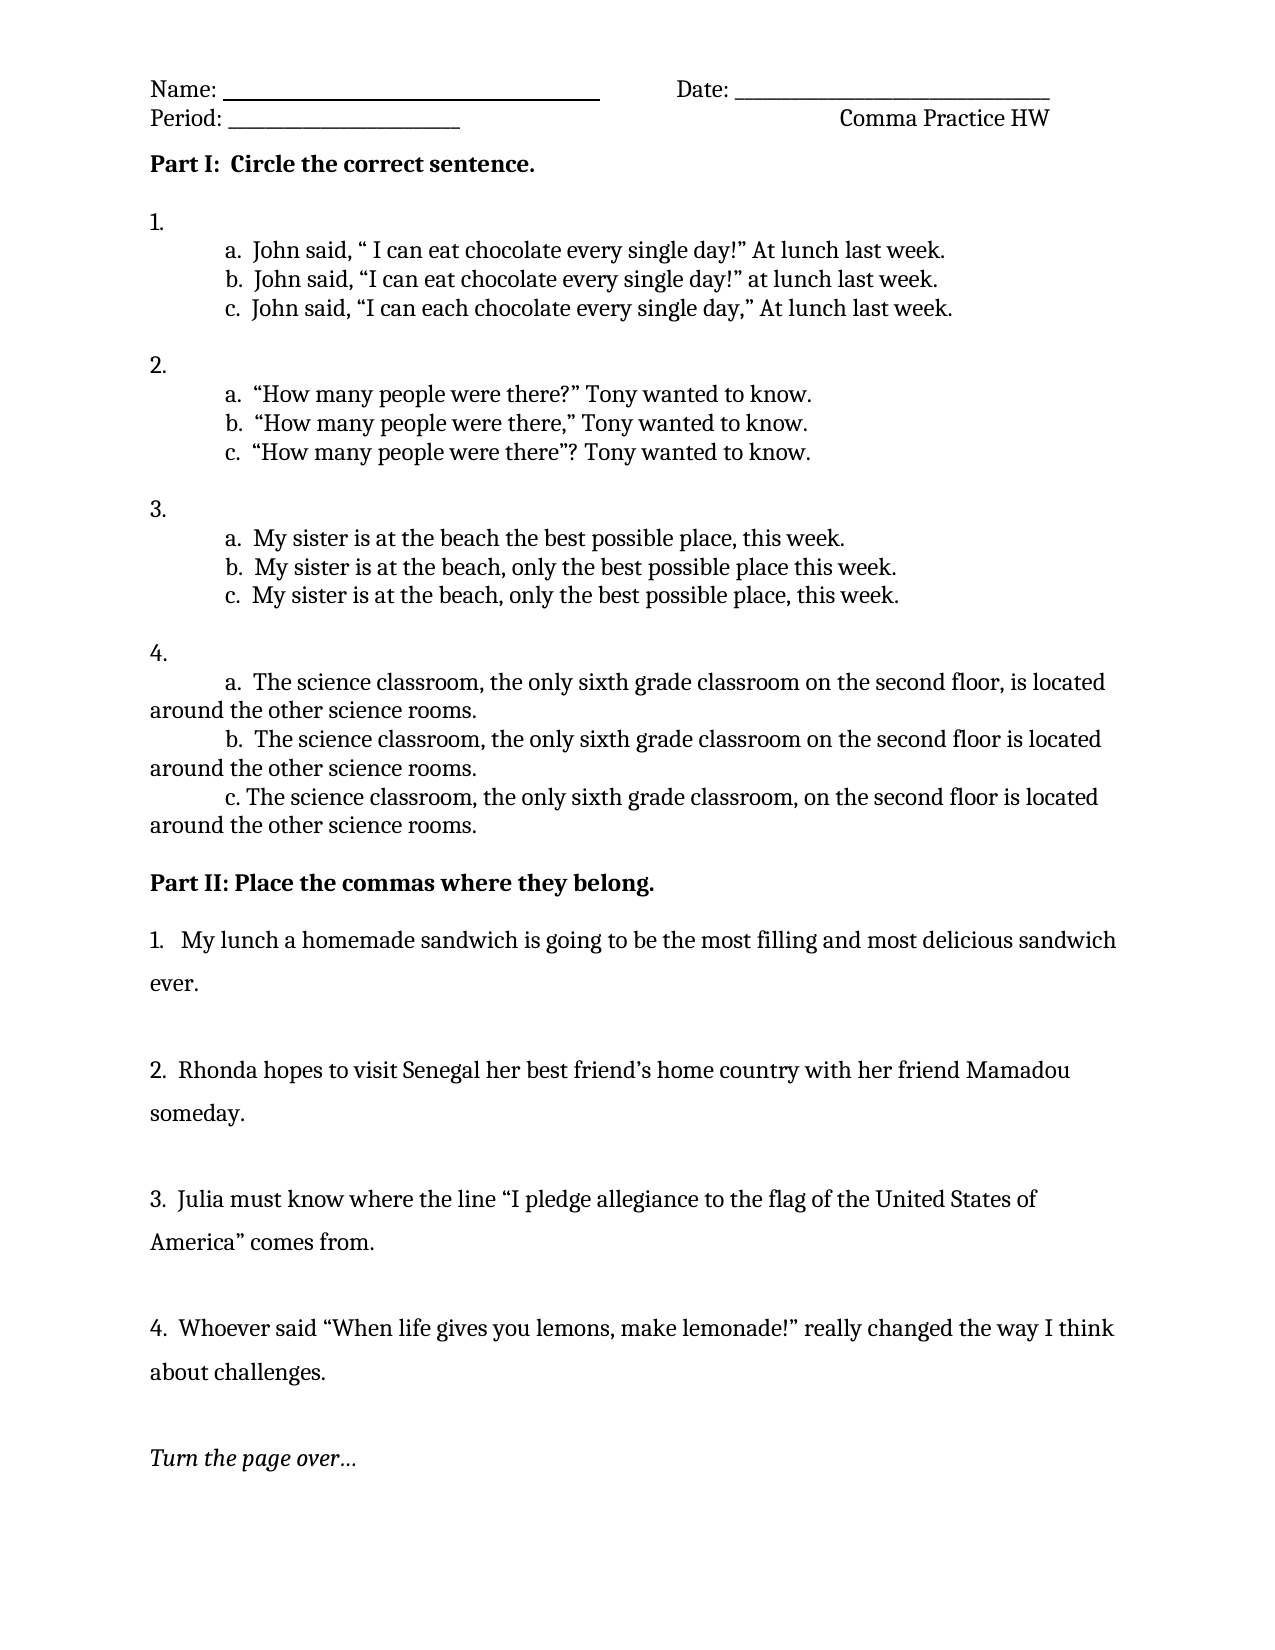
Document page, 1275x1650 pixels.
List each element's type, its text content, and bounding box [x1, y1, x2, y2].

text 3. Julia must know where the line “I pledge allegiance to the flag of the United States of America” comes from. [150, 1185, 1125, 1257]
text 1. [150, 207, 1125, 236]
text c. The science classroom, the only sixth grade classroom, on the second floor is located around the other science rooms. [150, 782, 1125, 840]
text b. John said, “I can eat chocolate every single day!” at lunch last week. [150, 265, 1125, 294]
text 4. Whoever said “When life gives you lemons, make lemonade!” really changed the way I think about challenges. [150, 1314, 1125, 1386]
text Part II: Place the commas where they belong. [150, 869, 1125, 897]
text a. My sister is at the beach the best possible place, this week. [150, 524, 1125, 552]
text 1. My lunch a homemade sandwich is going to be the most filling and most delicious sandwich ever. [150, 926, 1125, 998]
text a. John said, “ I can eat chocolate every single day!” At lunch last week. [150, 236, 1125, 265]
text Part I: Circle the correct sentence. [150, 150, 1125, 179]
text 3. [150, 495, 1125, 524]
text b. “How many people were there,” Tony wanted to know. [150, 409, 1125, 437]
text b. My sister is at the beach, only the best possible place this week. [150, 552, 1125, 581]
text a. The science classroom, the only sixth grade classroom on the second floor, is located around the other science rooms. [150, 667, 1125, 725]
text c. My sister is at the beach, only the best possible place, this week. [150, 581, 1125, 610]
text a. “How many people were there?” Tony wanted to know. [150, 380, 1125, 409]
text b. The science classroom, the only sixth grade classroom on the second floor is located around the other science rooms. [150, 725, 1125, 782]
text 2. Rhonda hopes to visit Senegal her best friend’s home country with her friend Mamadou someday. [150, 1056, 1125, 1127]
text Turn the page over… [150, 1444, 1125, 1472]
text c. John said, “I can each chocolate every single day,” At lunch last week. [150, 294, 1125, 322]
text 4. [150, 639, 1125, 667]
text c. “How many people were there”? Tony wanted to know. [150, 437, 1125, 466]
text 2. [150, 351, 1125, 380]
